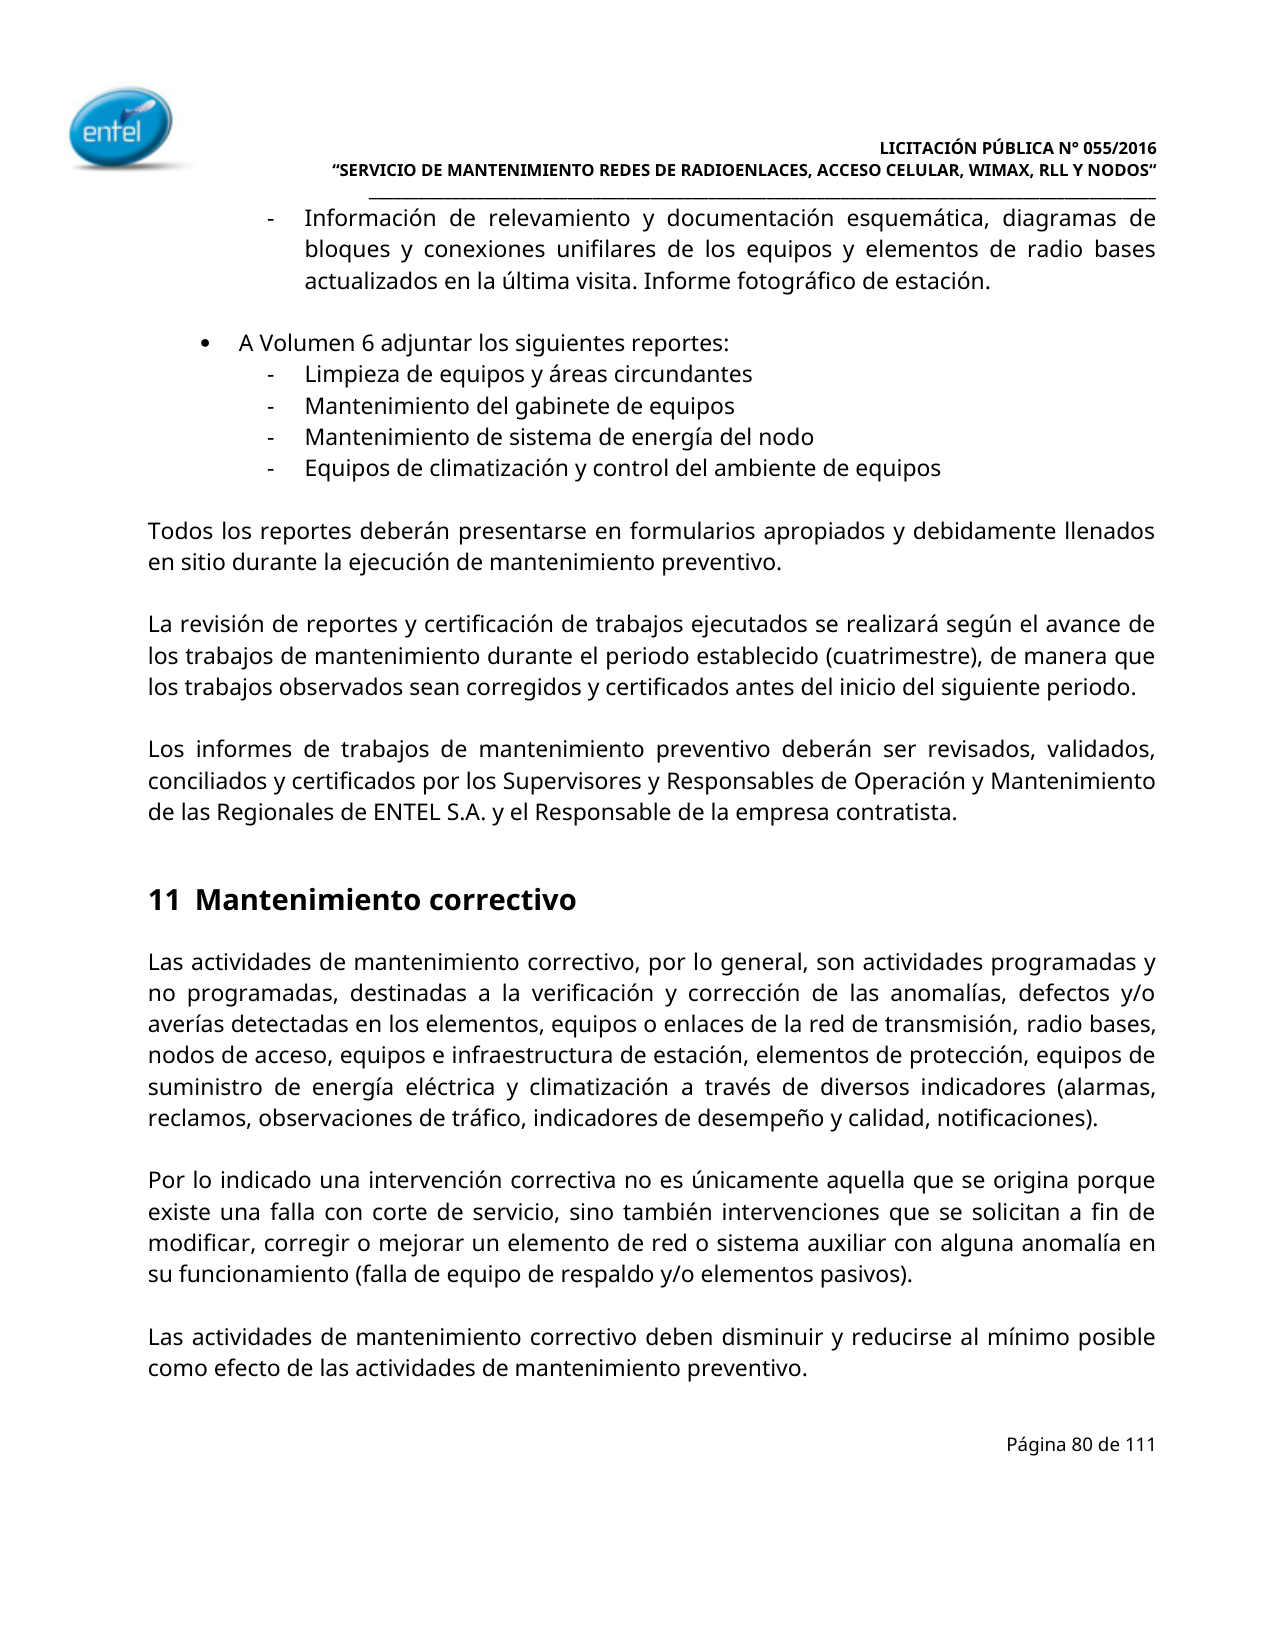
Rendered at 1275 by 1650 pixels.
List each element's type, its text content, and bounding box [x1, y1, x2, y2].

text Las actividades de mantenimiento correctivo, por lo general, son actividades programadas y no programadas, destinadas a la verificación y corrección de las anomalías, defectos y/o averías detectadas en los elementos, equipos o enlaces de la red de transmisión, radio bases, nodos de acceso, equipos e infraestructura de estación, elementos de protección, equipos de suministro de energía eléctrica y climatización a través de diversos indicadores (alarmas, reclamos, observaciones de tráfico, indicadores de desempeño y calidad, notificaciones). [148, 946, 1157, 1133]
picture [53, 80, 196, 178]
subtitle Mantenimiento correctivo [148, 879, 1157, 919]
list Mantenimiento de sistema de energía del nodo [267, 421, 1157, 452]
text Todos los reportes deberán presentarse en formularios apropiados y debidamente llenados en sitio durante la ejecución de mantenimiento preventivo. [148, 514, 1157, 577]
text Los informes de trabajos de mantenimiento preventivo deberán ser revisados, validados, conciliados y certificados por los Supervisores y Responsables de Operación y Mantenimiento de las Regionales de ENTEL S.A. y el Responsable de la empresa contratista. [148, 733, 1157, 827]
list Equipos de climatización y control del ambiente de equipos [267, 452, 1157, 483]
list Limpieza de equipos y áreas circundantes [267, 358, 1157, 389]
text Por lo indicado una intervención correctiva no es únicamente aquella que se origina porque existe una falla con corte de servicio, sino también intervenciones que se solicitan a fin de modificar, corregir o mejorar un elemento de red o sistema auxiliar con alguna anomalía en su funcionamiento (falla de equipo de respaldo y/o elementos pasivos). [148, 1164, 1157, 1289]
list Mantenimiento del gabinete de equipos [267, 389, 1157, 421]
text Las actividades de mantenimiento correctivo deben disminuir y reducirse al mínimo posible como efecto de las actividades de mantenimiento preventivo. [148, 1321, 1157, 1383]
list Información de relevamiento y documentación esquemática, diagramas de bloques y conexiones unifilares de los equipos y elementos de radio bases actualizados en la última visita. Informe fotográfico de estación. [267, 202, 1157, 296]
list A Volumen 6 adjuntar los siguientes reportes: [201, 327, 1157, 358]
text La revisión de reportes y certificación de trabajos ejecutados se realizará según el avance de los trabajos de mantenimiento durante el periodo establecido (cuatrimestre), de manera que los trabajos observados sean corregidos y certificados antes del inicio del siguiente periodo. [148, 608, 1157, 702]
